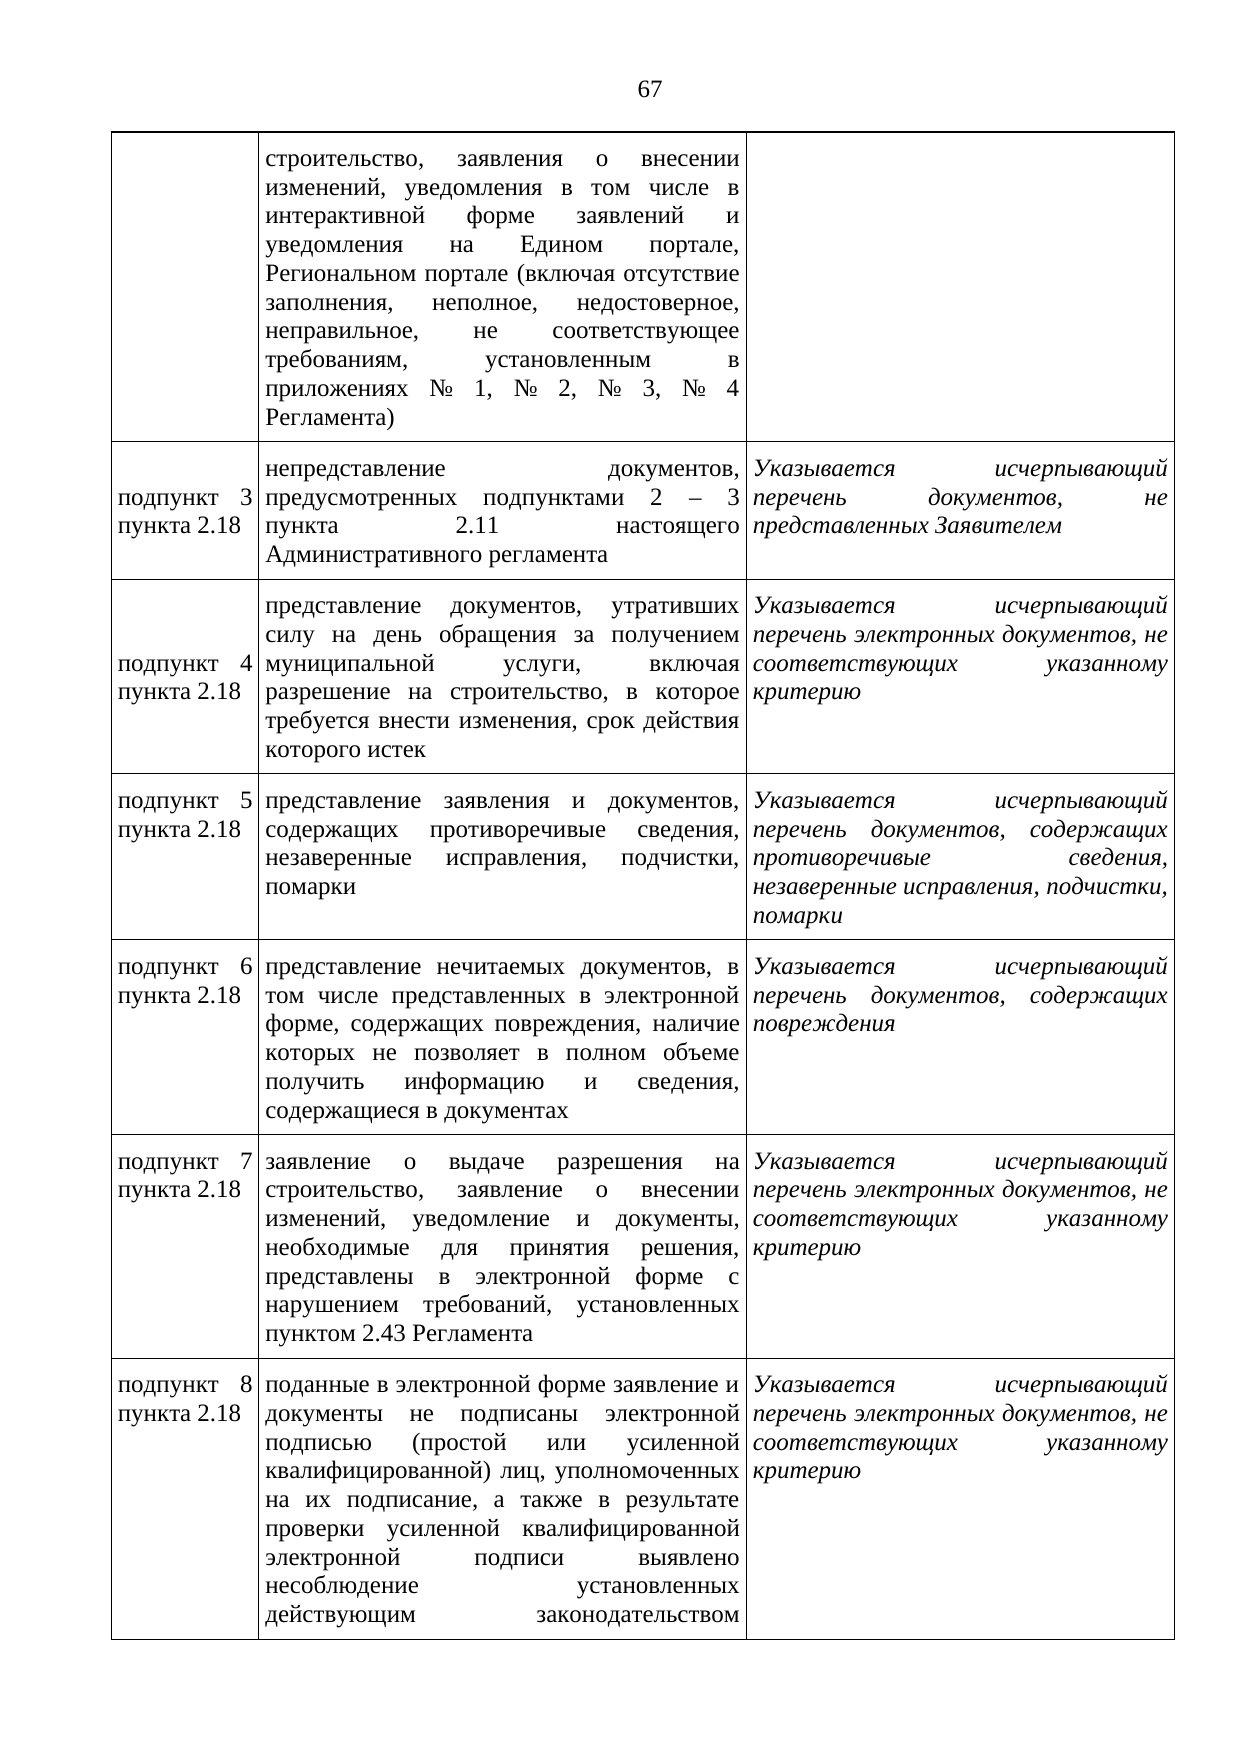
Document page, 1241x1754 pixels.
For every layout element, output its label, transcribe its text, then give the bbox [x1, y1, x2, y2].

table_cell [747, 1359, 1174, 1639]
table_cell подпункт 7 пункта 2.18 [112, 1135, 258, 1358]
table_cell Указывается исчерпывающий перечень электронных документов, не соответствующих указанному критерию [747, 1135, 1174, 1358]
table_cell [112, 133, 258, 441]
table_cell подпункт 6 пункта 2.18 [112, 940, 258, 1134]
table_cell представление документов, утративших силу на день обращения за получением муниципальной услуги, включая разрешение на строительство, в которое требуется внести изменения, срок действия которого истек [259, 580, 746, 773]
table_cell подпункт 5 пункта 2.18 [112, 774, 258, 939]
table_cell Указывается исчерпывающий перечень документов, содержащих противоречивые сведения, незаверенные исправления, подчистки, помарки [747, 774, 1174, 939]
table_cell подпункт 4 пункта 2.18 [112, 580, 258, 773]
table_cell Указывается исчерпывающий перечень электронных документов, не соответствующих указанному критерию [747, 580, 1174, 773]
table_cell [259, 1359, 746, 1639]
table_cell Указывается исчерпывающий перечень документов, не представленных Заявителем [747, 442, 1174, 578]
table_cell Указывается исчерпывающий перечень документов, содержащих повреждения [747, 940, 1174, 1134]
table_cell непредставление документов, предусмотренных подпунктами 2 – 3 пункта 2.11 настоящего Административного регламента [259, 442, 746, 578]
table_cell подпункт 3 пункта 2.18 [112, 442, 258, 578]
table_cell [747, 133, 1174, 441]
table_cell представление заявления и документов, содержащих противоречивые сведения, незаверенные исправления, подчистки, помарки [259, 774, 746, 939]
table_cell представление нечитаемых документов, в том числе представленных в электронной форме, содержащих повреждения, наличие которых не позволяет в полном объеме получить информацию и сведения, содержащиеся в документах [259, 940, 746, 1134]
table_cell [112, 1359, 258, 1639]
table_cell заявление о выдаче разрешения на строительство, заявление о внесении изменений, уведомление и документы, необходимые для принятия решения, представлены в электронной форме с нарушением требований, установленных пунктом 2.43 Регламента [259, 1135, 746, 1358]
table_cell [259, 133, 746, 441]
